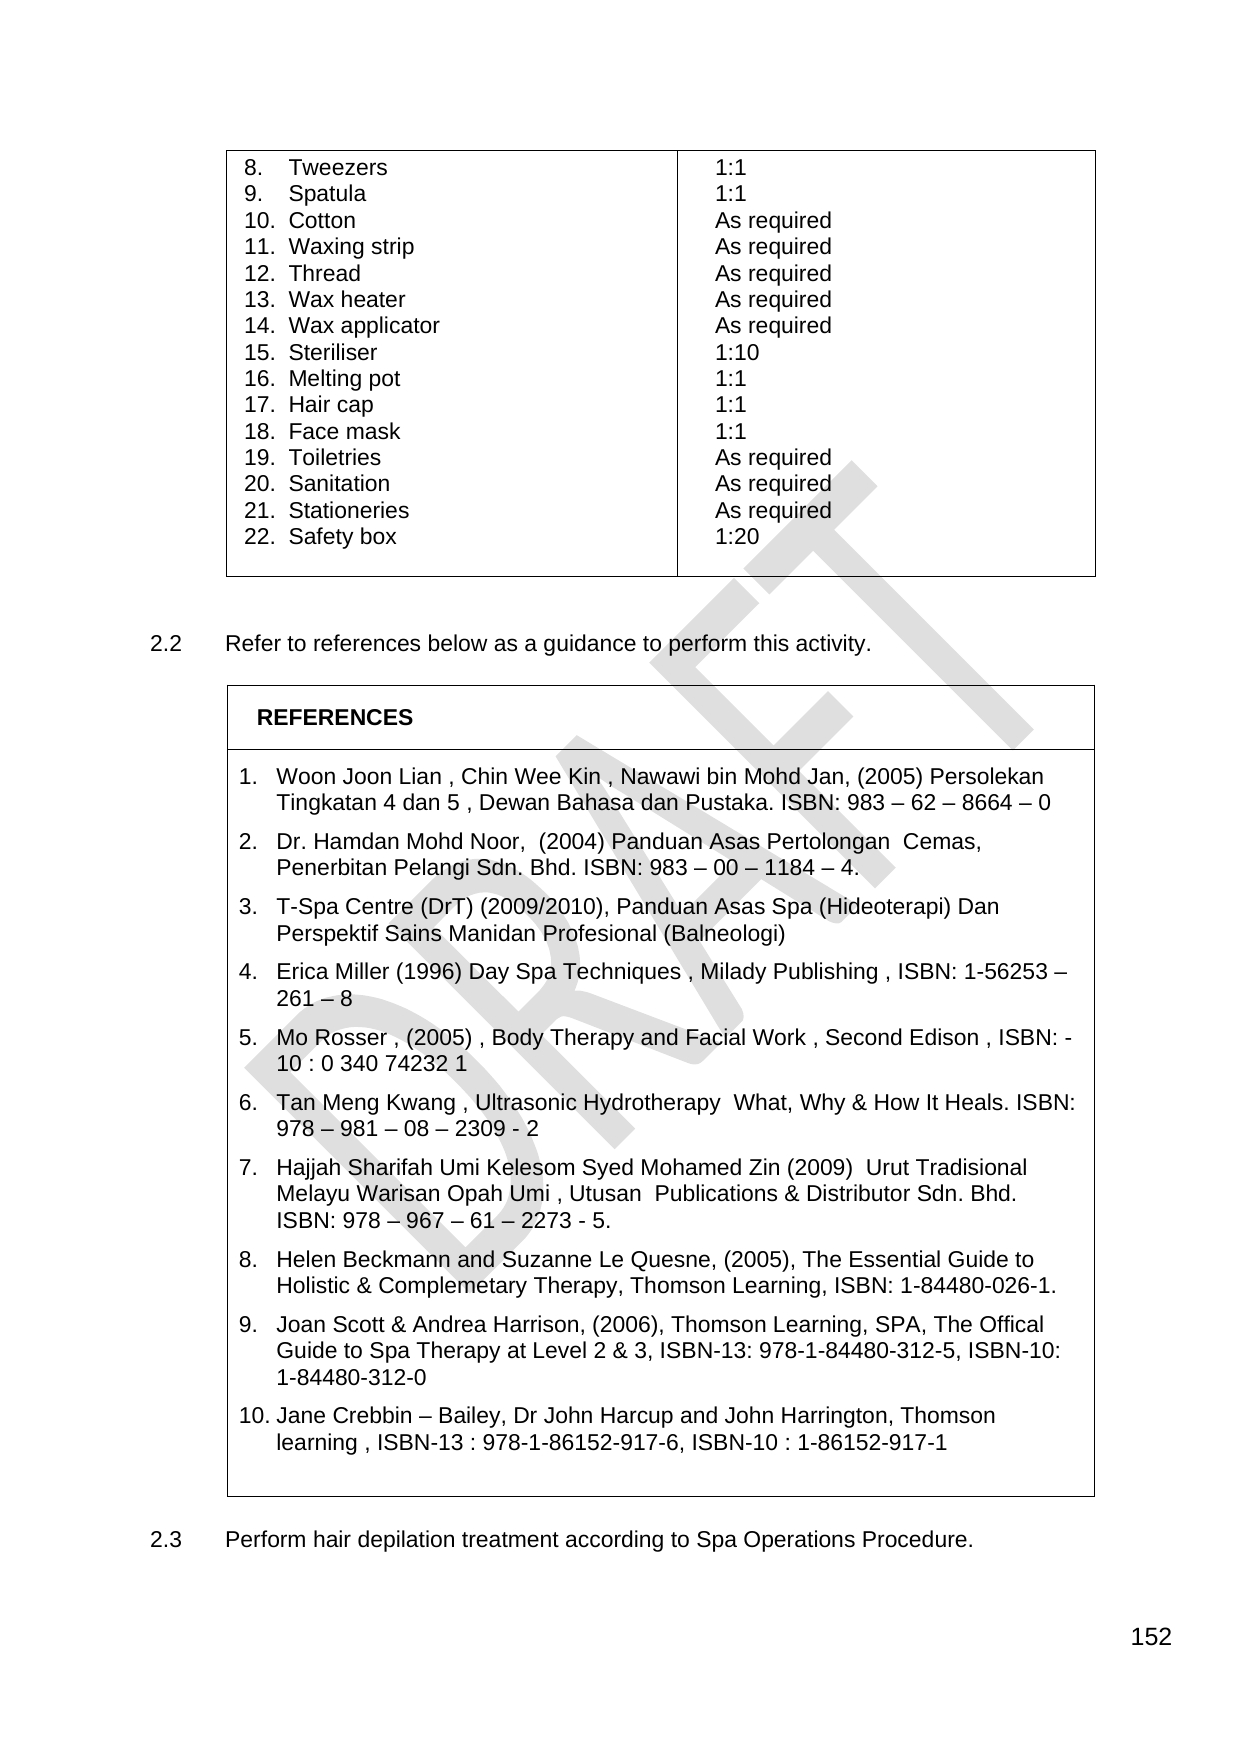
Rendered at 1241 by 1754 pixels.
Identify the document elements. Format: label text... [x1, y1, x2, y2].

table_header REFERENCES [228, 686, 1094, 749]
table_cell [227, 577, 1095, 629]
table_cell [678, 151, 1095, 576]
list Perform hair depilation treatment according to Spa Operations Procedure. [150, 1526, 1172, 1552]
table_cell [227, 151, 677, 576]
list Refer to references below as a guidance to perform this activity. [150, 629, 1172, 656]
table_cell Woon Joon Lian , Chin Wee Kin , Nawawi bin Mohd Jan, (2005) Persolekan Tingkatan 4 dan 5 , Dewan Bahasa dan Pustaka. ISBN: 983 – 62 – 8664 – 0 Dr. Hamdan Mohd Noor, (2004) Panduan Asas Pertolongan Cemas, Penerbitan Pelangi Sdn. Bhd. ISBN: 983 – 00 – 1184 – 4. T-Spa Centre (DrT) (2009/2010), Panduan Asas Spa (Hideoterapi) Dan Perspektif Sains Manidan Profesional (Balneologi) Erica Miller (1996) Day Spa Techniques , Milady Publishing , ISBN: 1-56253 – 261 – 8 Mo Rosser , (2005) , Body Therapy and Facial Work , Second Edison , ISBN: - 10 : 0 340 74232 1 Tan Meng Kwang , Ultrasonic Hydrotherapy What, Why & How It Heals. ISBN: 978 – 981 – 08 – 2309 - 2 Hajjah Sharifah Umi Kelesom Syed Mohamed Zin (2009) Urut Tradisional Melayu Warisan Opah Umi , Utusan Publications & Distributor Sdn. Bhd. ISBN: 978 – 967 – 61 – 2273 - 5. Helen Beckmann and Suzanne Le Quesne, (2005), The Essential Guide to Holistic & Complemetary Therapy, Thomson Learning, ISBN: 1-84480-026-1. Joan Scott & Andrea Harrison, (2006), Thomson Learning, SPA, The Offical Guide to Spa Therapy at Level 2 & 3, ISBN-13: 978-1-84480-312-5, ISBN-10: 1-84480-312-0 Jane Crebbin – Bailey, Dr John Harcup and John Harrington, Thomson learning , ISBN-13 : 978-1-86152-917-6, ISBN-10 : 1-86152-917-1 [228, 750, 1094, 1496]
